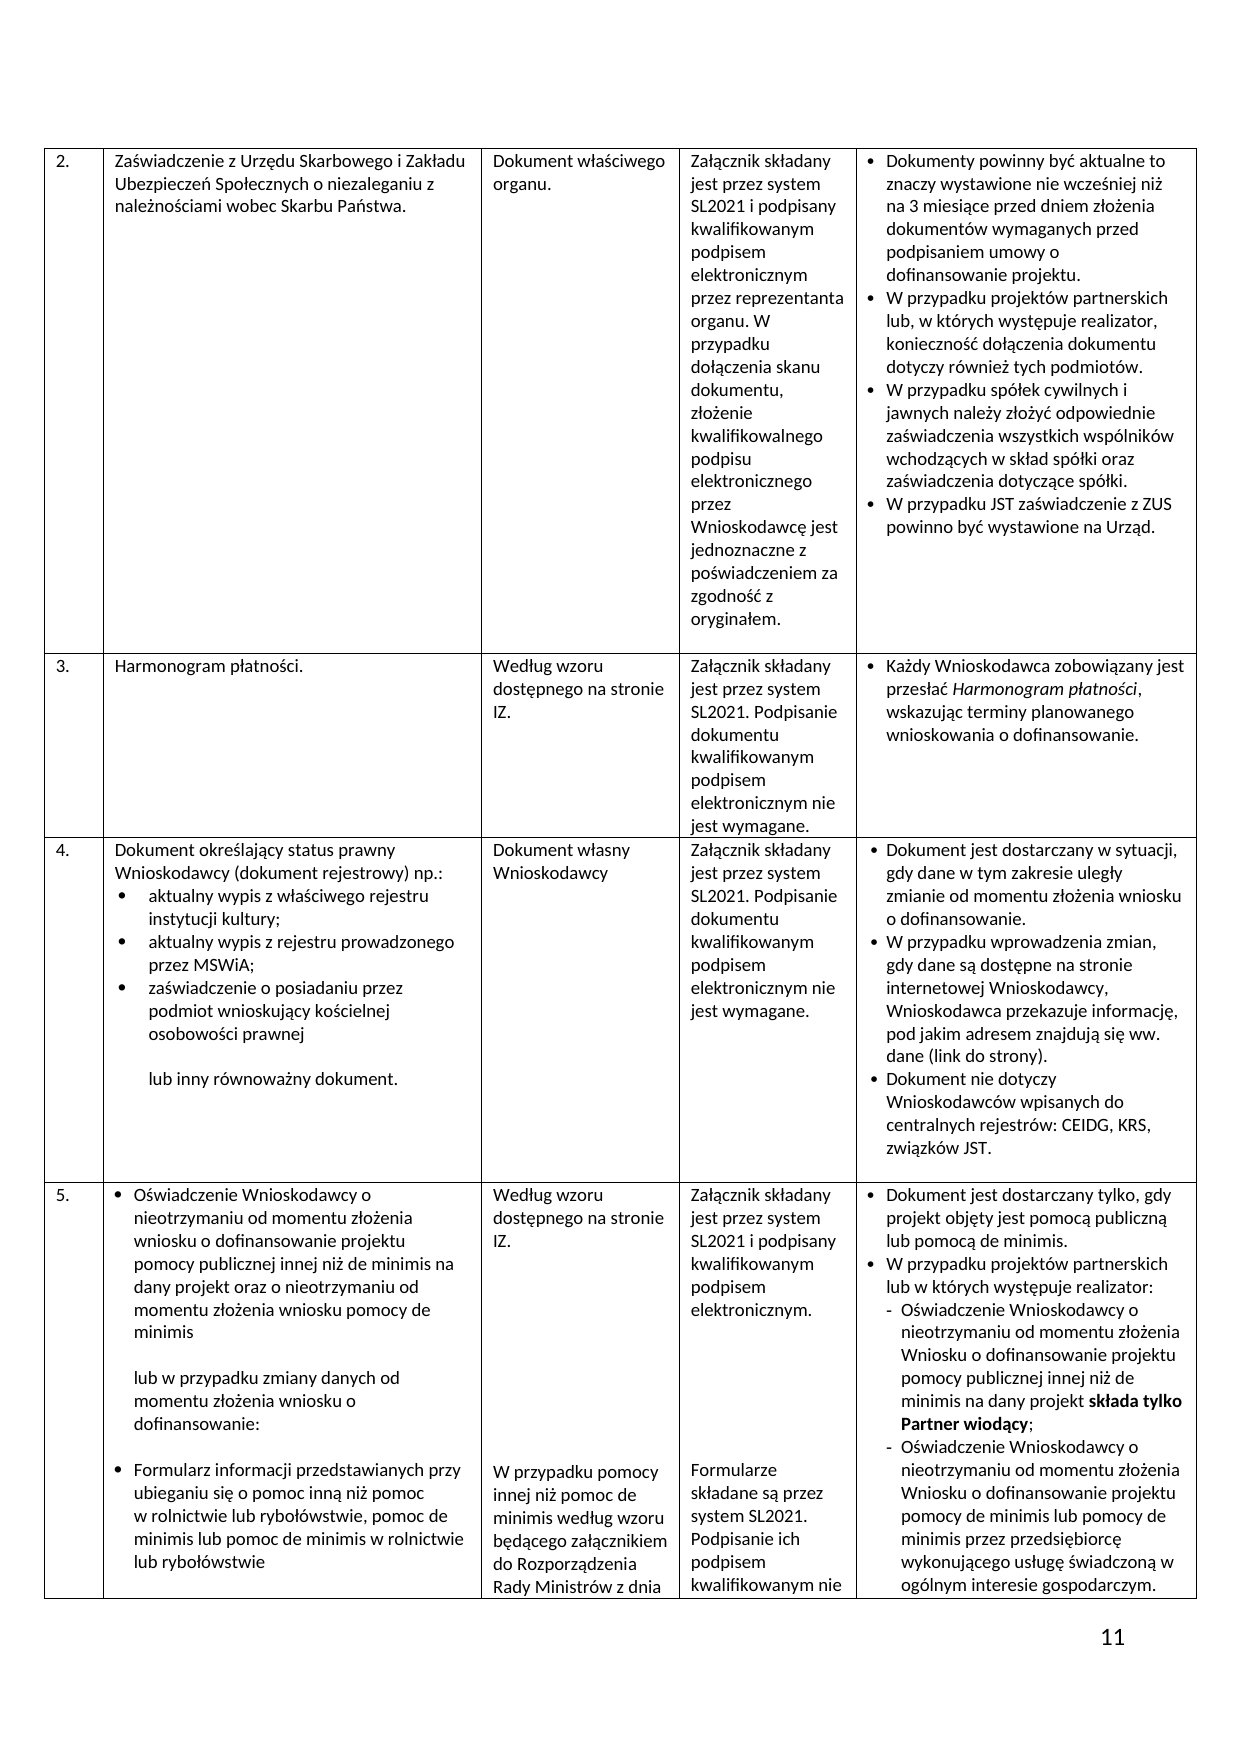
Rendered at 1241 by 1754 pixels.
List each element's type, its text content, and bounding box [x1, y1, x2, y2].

table_cell Dokument określający status prawny Wnioskodawcy (dokument rejestrowy) np.: aktualny wypis z właściwego rejestru instytucji kultury; aktualny wypis z rejestru prowadzonego przez MSWiA; zaświadczenie o posiadaniu przez podmiot wnioskujący kościelnej osobowości prawnej lub inny równoważny dokument. [104, 838, 481, 1182]
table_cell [857, 1183, 1196, 1598]
table_cell Dokument własny Wnioskodawcy [482, 838, 679, 1182]
table_cell 2. [45, 149, 103, 653]
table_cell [104, 1183, 481, 1598]
table_cell Harmonogram płatności. [104, 654, 481, 837]
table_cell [482, 1183, 679, 1598]
table_cell Zaświadczenie z Urzędu Skarbowego i Zakładu Ubezpieczeń Społecznych o niezaleganiu z należnościami wobec Skarbu Państwa. [104, 149, 481, 653]
table_cell 4. [45, 838, 103, 1182]
table_cell Dokument jest dostarczany w sytuacji, gdy dane w tym zakresie uległy zmianie od momentu złożenia wniosku o dofinansowanie. W przypadku wprowadzenia zmian, gdy dane są dostępne na stronie internetowej Wnioskodawcy, Wnioskodawca przekazuje informację, pod jakim adresem znajdują się ww. dane (link do strony). Dokument nie dotyczy Wnioskodawców wpisanych do centralnych rejestrów: CEIDG, KRS, związków JST. [857, 838, 1196, 1182]
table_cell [680, 1183, 856, 1598]
table_cell 5. [45, 1183, 103, 1598]
table_cell Dokument właściwego organu. [482, 149, 679, 653]
table_cell Załącznik składany jest przez system SL2021. Podpisanie dokumentu kwalifikowanym podpisem elektronicznym nie jest wymagane. [680, 654, 856, 837]
table_cell Załącznik składany jest przez system SL2021. Podpisanie dokumentu kwalifikowanym podpisem elektronicznym nie jest wymagane. [680, 838, 856, 1182]
table_cell Dokumenty powinny być aktualne to znaczy wystawione nie wcześniej niż na 3 miesiące przed dniem złożenia dokumentów wymaganych przed podpisaniem umowy o dofinansowanie projektu. W przypadku projektów partnerskich lub, w których występuje realizator, konieczność dołączenia dokumentu dotyczy również tych podmiotów. W przypadku spółek cywilnych i jawnych należy złożyć odpowiednie zaświadczenia wszystkich wspólników wchodzących w skład spółki oraz zaświadczenia dotyczące spółki. W przypadku JST zaświadczenie z ZUS powinno być wystawione na Urząd. [857, 149, 1196, 653]
table_cell 3. [45, 654, 103, 837]
table_cell Według wzoru dostępnego na stronie IZ. [482, 654, 679, 837]
table_cell Każdy Wnioskodawca zobowiązany jest przesłać Harmonogram płatności, wskazując terminy planowanego wnioskowania o dofinansowanie. [857, 654, 1196, 837]
table_cell Załącznik składany jest przez system SL2021 i podpisany kwalifikowanym podpisem elektronicznym przez reprezentanta organu. W przypadku dołączenia skanu dokumentu, złożenie kwalifikowalnego podpisu elektronicznego przez Wnioskodawcę jest jednoznaczne z poświadczeniem za zgodność z oryginałem. [680, 149, 856, 653]
